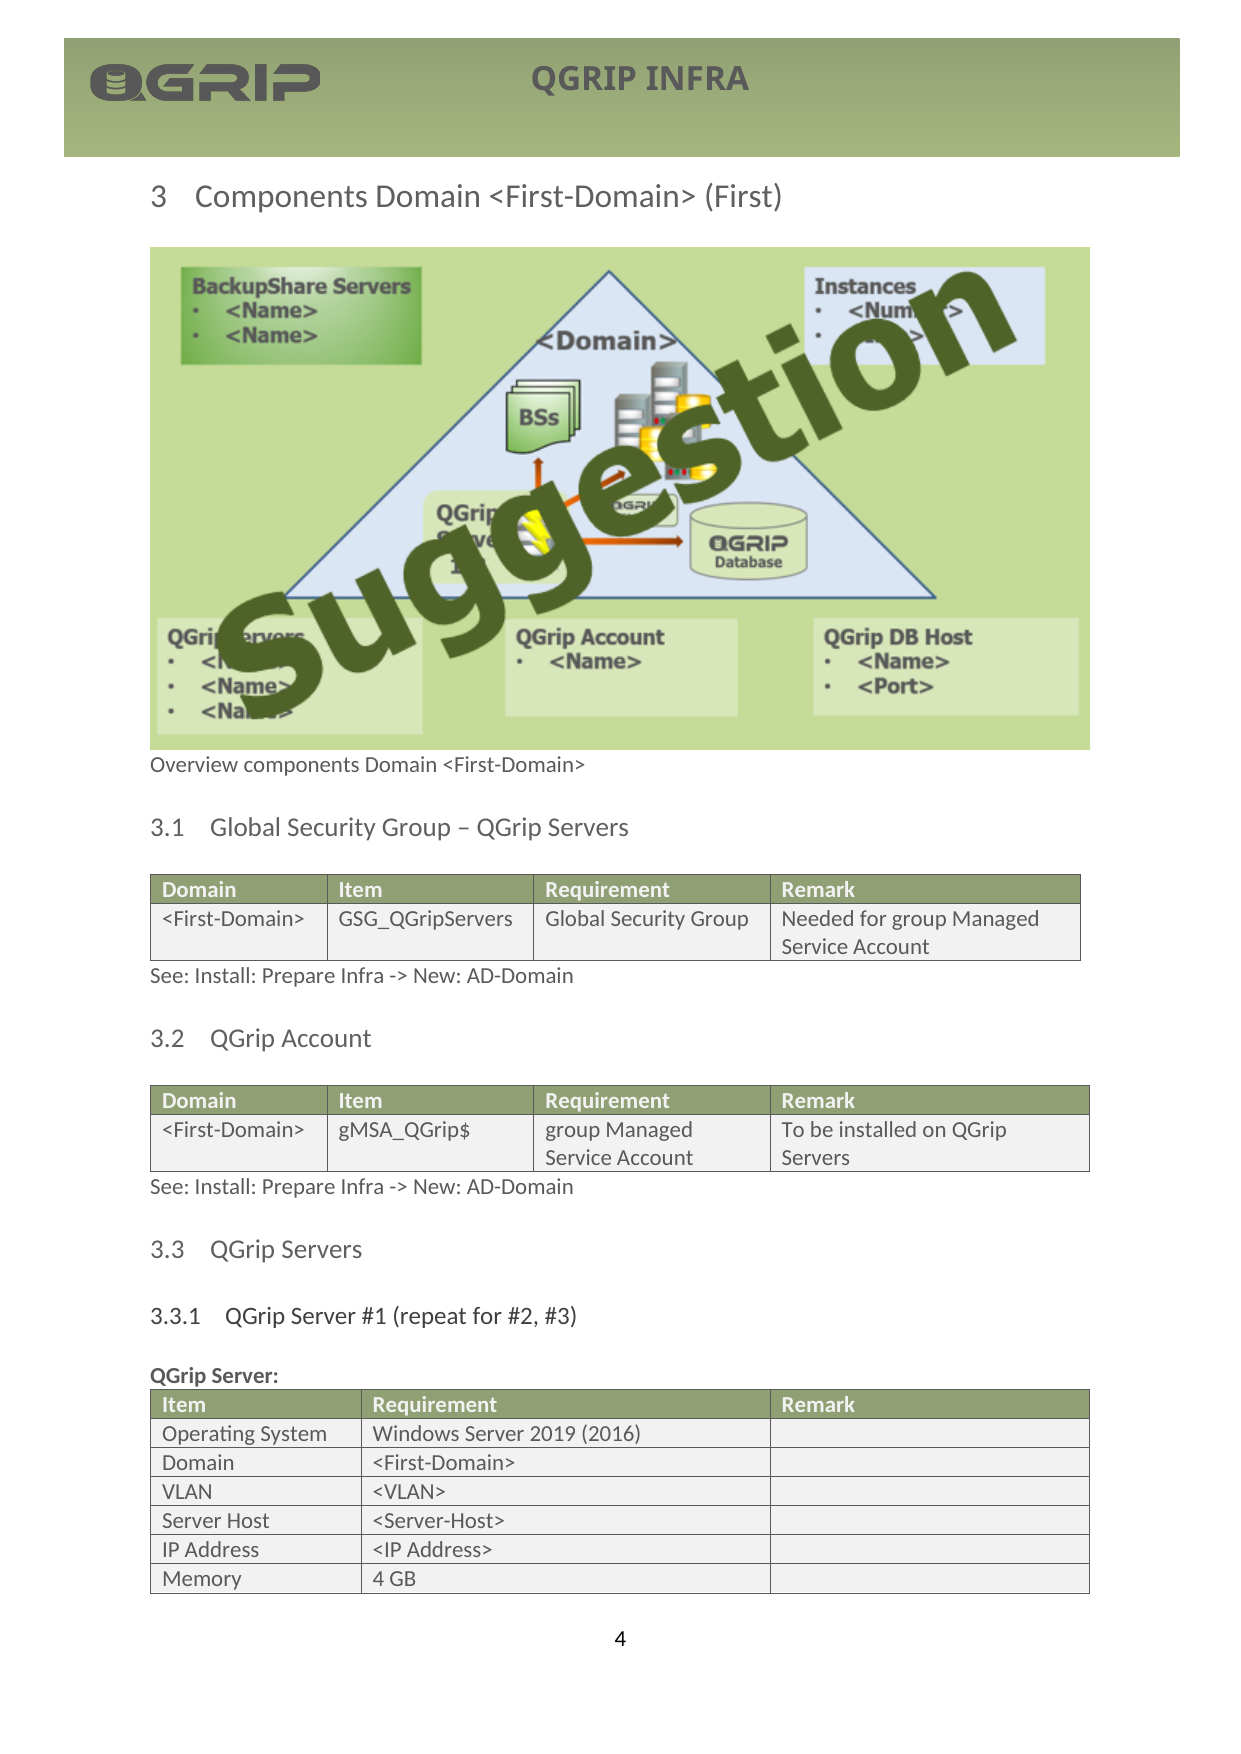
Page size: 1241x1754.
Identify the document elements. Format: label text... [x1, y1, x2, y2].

table_cell [771, 1448, 1089, 1476]
table_cell <First-Domain> [151, 904, 327, 960]
table_cell VLAN [151, 1477, 361, 1505]
subtitle QGrip Server #1 (repeat for #2, #3) [150, 1300, 1090, 1331]
subtitle Global Security Group – QGrip Servers [150, 810, 1090, 843]
table_cell Needed for group Managed Service Account [771, 904, 1080, 960]
table_header Requirement [534, 875, 770, 903]
table_cell 4 GB [362, 1564, 770, 1592]
table_cell Operating System [151, 1419, 361, 1447]
table_header Domain [151, 1086, 327, 1114]
text Overview components Domain <First-Domain> [150, 750, 1090, 778]
table_cell Domain [151, 1448, 361, 1476]
table_cell [771, 1535, 1089, 1563]
table_cell [771, 1419, 1089, 1447]
picture [90, 64, 320, 101]
table_cell <First-Domain> [151, 1115, 327, 1171]
table_cell <Server-Host> [362, 1506, 770, 1534]
table_cell gMSA_QGrip$ [328, 1115, 533, 1171]
table_header Requirement [534, 1086, 770, 1114]
table_header Remark [771, 1390, 1089, 1418]
table_cell GSG_QGripServers [328, 904, 533, 960]
subtitle QGrip Account [150, 1021, 1090, 1054]
table_cell To be installed on QGrip Servers [771, 1115, 1089, 1171]
text See: Install: Prepare Infra -> New: AD-Domain [150, 1172, 1090, 1200]
table_header Requirement [362, 1390, 770, 1418]
table_cell IP Address [151, 1535, 361, 1563]
table_cell group Managed Service Account [534, 1115, 770, 1171]
table_cell Memory [151, 1564, 361, 1592]
table_header Remark [771, 1086, 1089, 1114]
table_cell [771, 1477, 1089, 1505]
picture [150, 247, 1091, 750]
table_cell [771, 1564, 1089, 1592]
text QGrip Server: [150, 1361, 1090, 1389]
table_cell <VLAN> [362, 1477, 770, 1505]
table_cell Windows Server 2019 (2016) [362, 1419, 770, 1447]
table_cell [771, 1506, 1089, 1534]
table_cell <IP Address> [362, 1535, 770, 1563]
table_cell Server Host [151, 1506, 361, 1534]
table_header Domain [151, 875, 327, 903]
subtitle Components Domain <First-Domain> (First) [150, 175, 1090, 216]
table_header Item [151, 1390, 361, 1418]
text See: Install: Prepare Infra -> New: AD-Domain [150, 961, 1090, 989]
table_header Item [328, 875, 533, 903]
table_header Item [328, 1086, 533, 1114]
subtitle QGrip Servers [150, 1232, 1090, 1265]
table_cell <First-Domain> [362, 1448, 770, 1476]
table_cell Global Security Group [534, 904, 770, 960]
table_header Remark [771, 875, 1080, 903]
